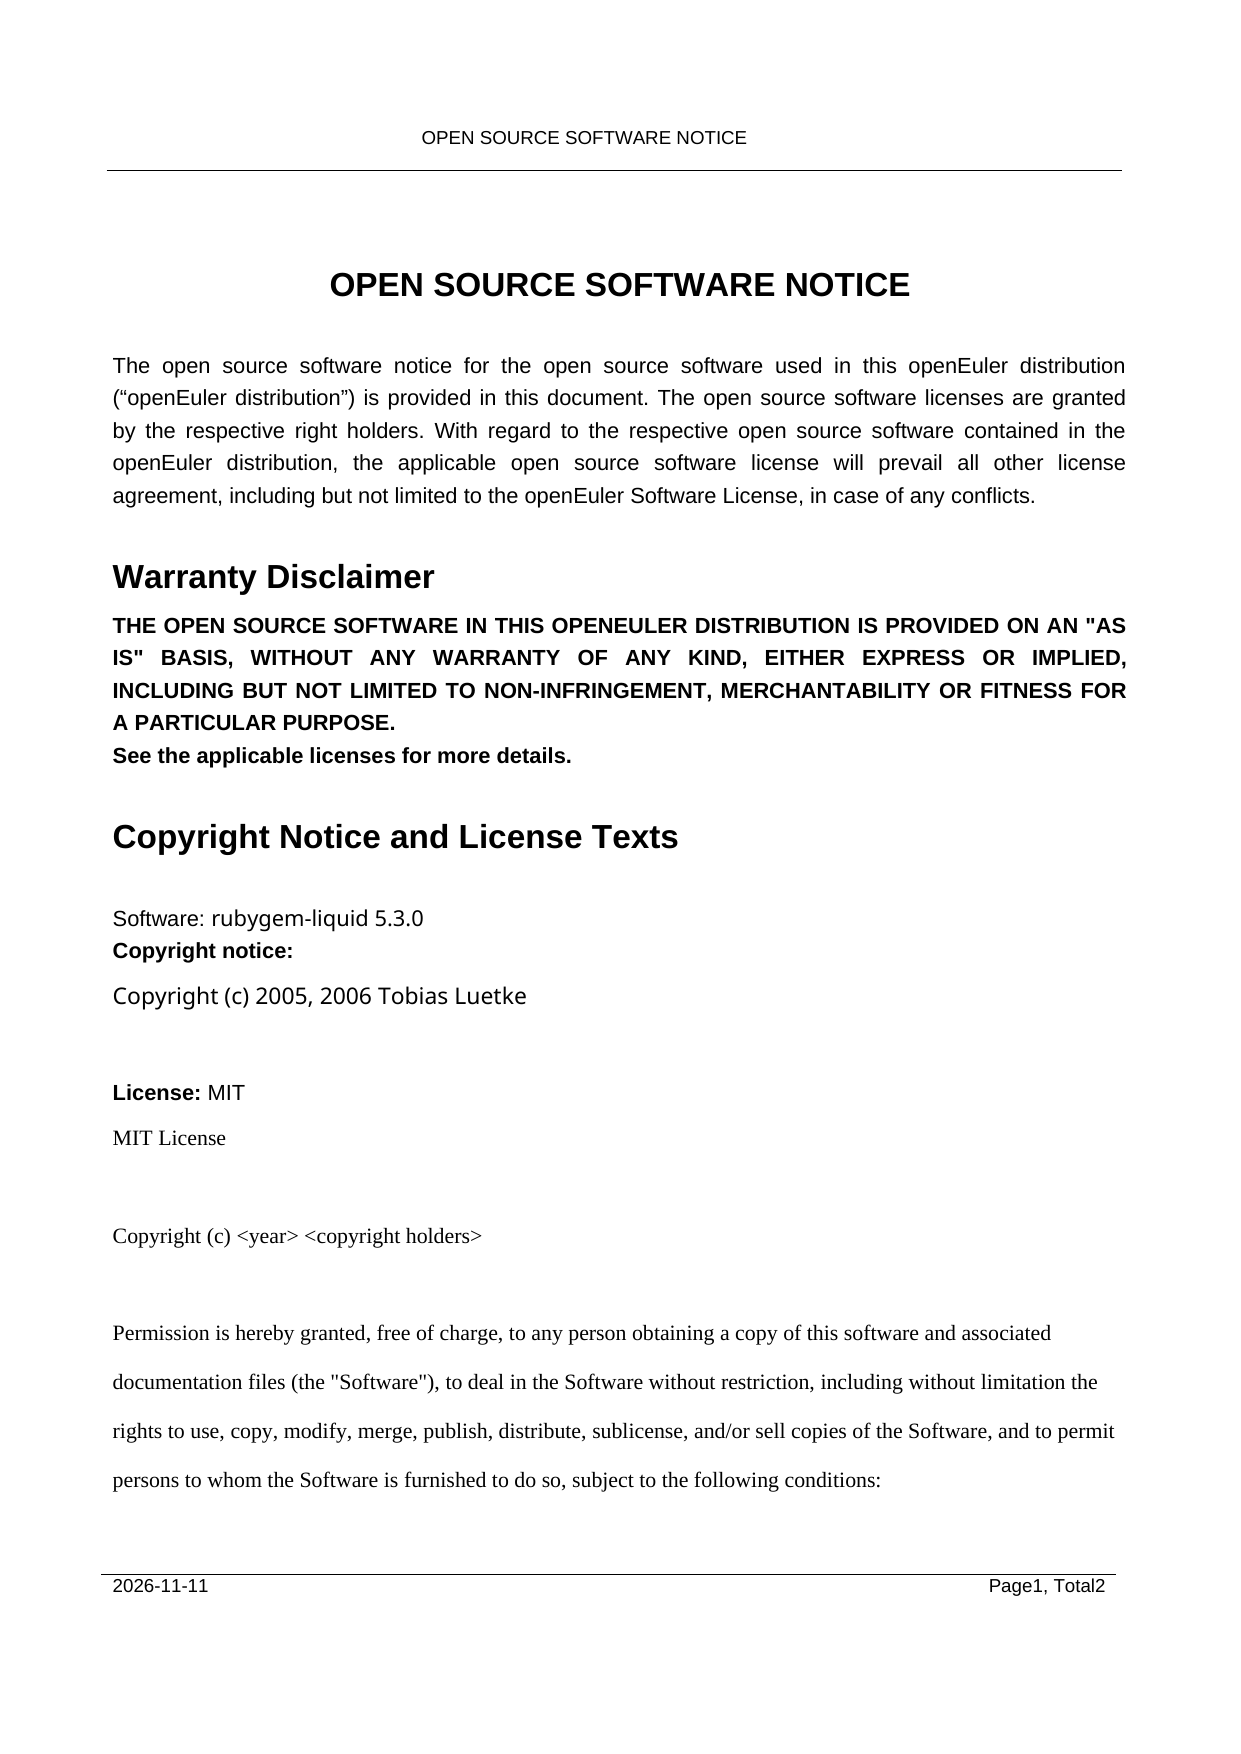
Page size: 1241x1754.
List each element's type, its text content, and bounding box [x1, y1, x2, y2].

text Copyright Notice and License Texts [112, 804, 1128, 869]
text Warranty Disclaimer [112, 544, 1128, 609]
text License: MIT [112, 1077, 1128, 1109]
text The open source software notice for the open source software used in this openEuler distribution (“openEuler distribution”) is provided in this document. The open source software licenses are granted by the respective right holders. With regard to the respective open source software contained in the openEuler distribution, the applicable open source software license will prevail all other license agreement, including but not limited to the openEuler Software License, in case of any conflicts. [112, 349, 1128, 511]
text THE OPEN SOURCE SOFTWARE IN THIS OPENEULER DISTRIBUTION IS PROVIDED ON AN "AS IS" BASIS, WITHOUT ANY WARRANTY OF ANY KIND, EITHER EXPRESS OR IMPLIED, INCLUDING BUT NOT LIMITED TO NON-INFRINGEMENT, MERCHANTABILITY OR FITNESS FOR A PARTICULAR PURPOSE. See the applicable licenses for more details. [112, 609, 1128, 771]
text Copyright (c) 2005, 2006 Tobias Luetke [112, 979, 1128, 1060]
text Copyright notice: [112, 934, 1128, 966]
text Software: rubygem-liquid 5.3.0 [112, 901, 1128, 934]
text OPEN SOURCE SOFTWARE NOTICE [112, 251, 1128, 316]
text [112, 1122, 1128, 1495]
